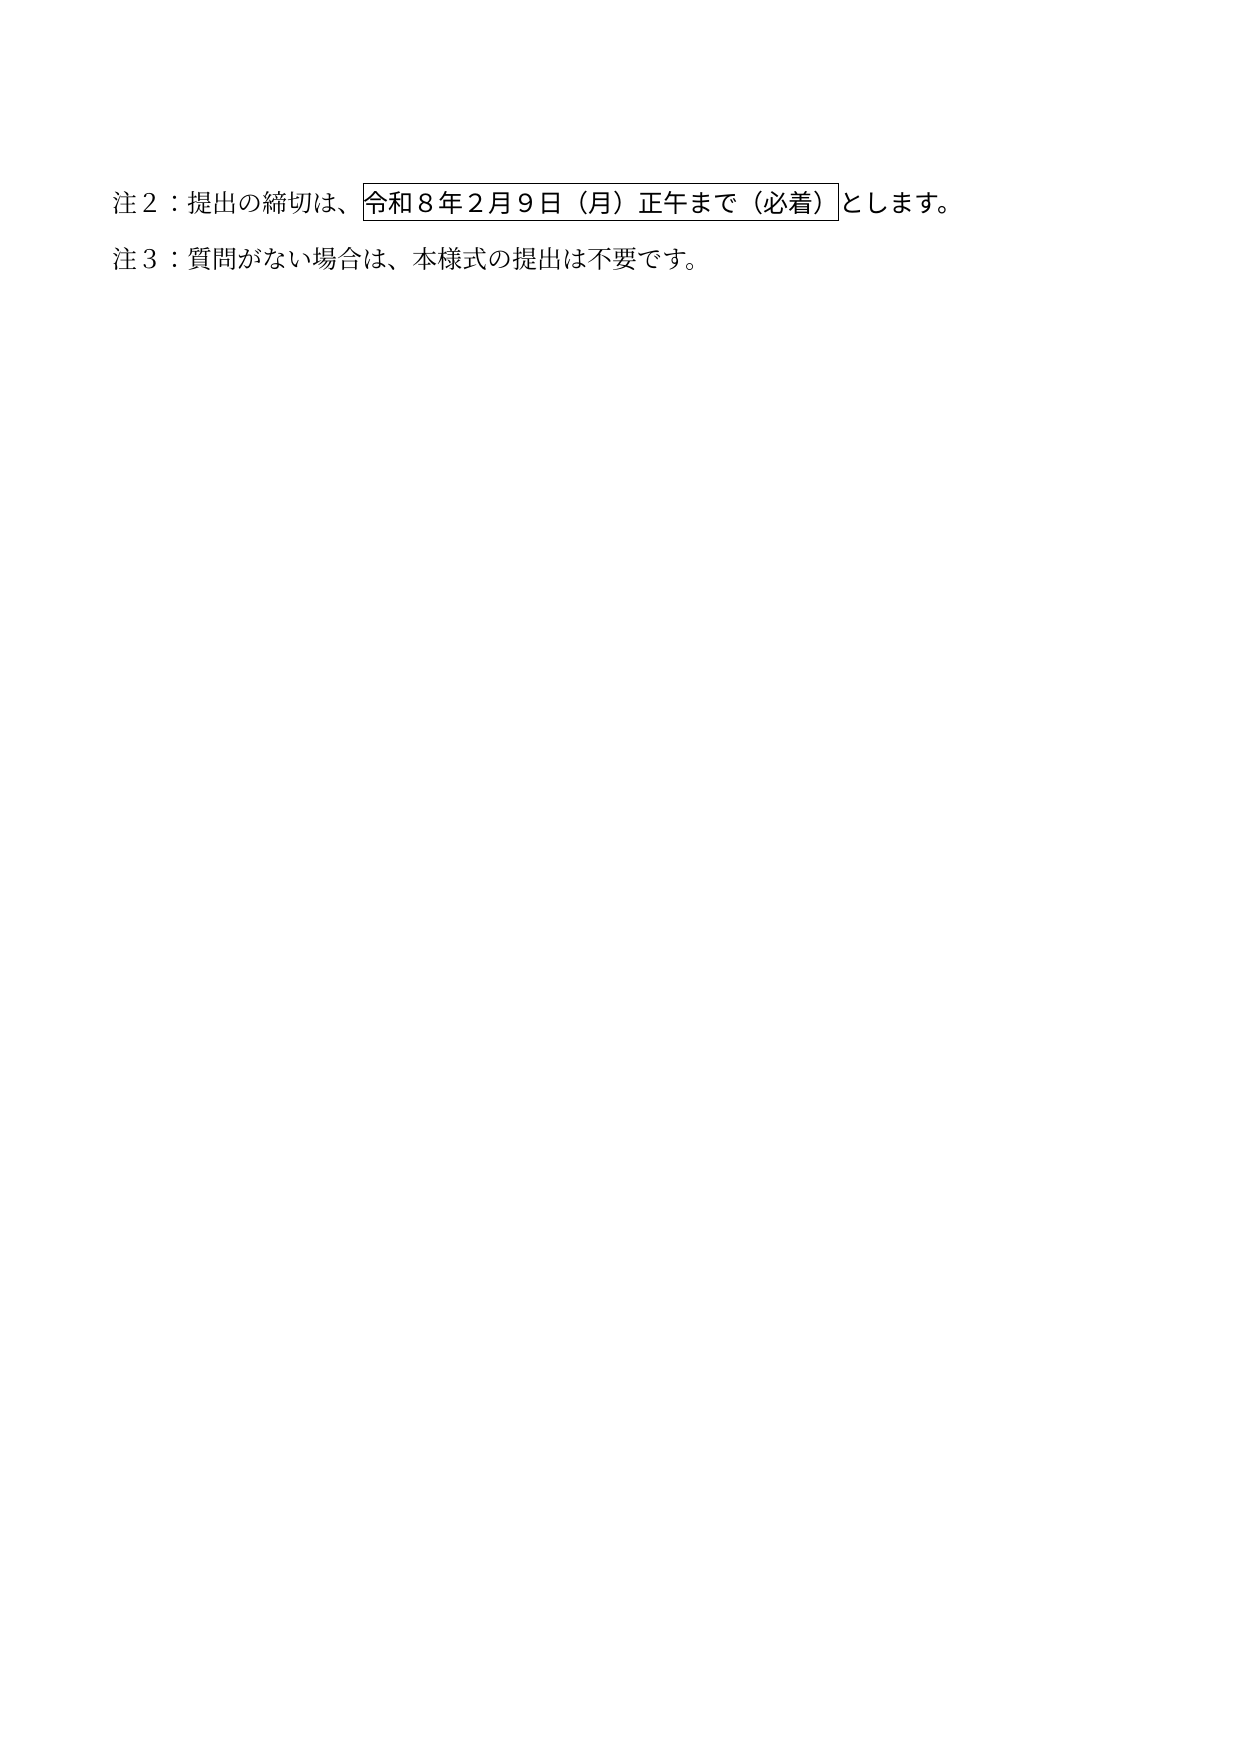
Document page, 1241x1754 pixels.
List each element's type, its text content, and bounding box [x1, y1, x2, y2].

text 注３：質問がない場合は、本様式の提出は不要です。 [112, 239, 1128, 277]
text 注２：提出の締切は、令和８年２月９日（月）正午まで（必着）とします。 [112, 164, 1128, 239]
